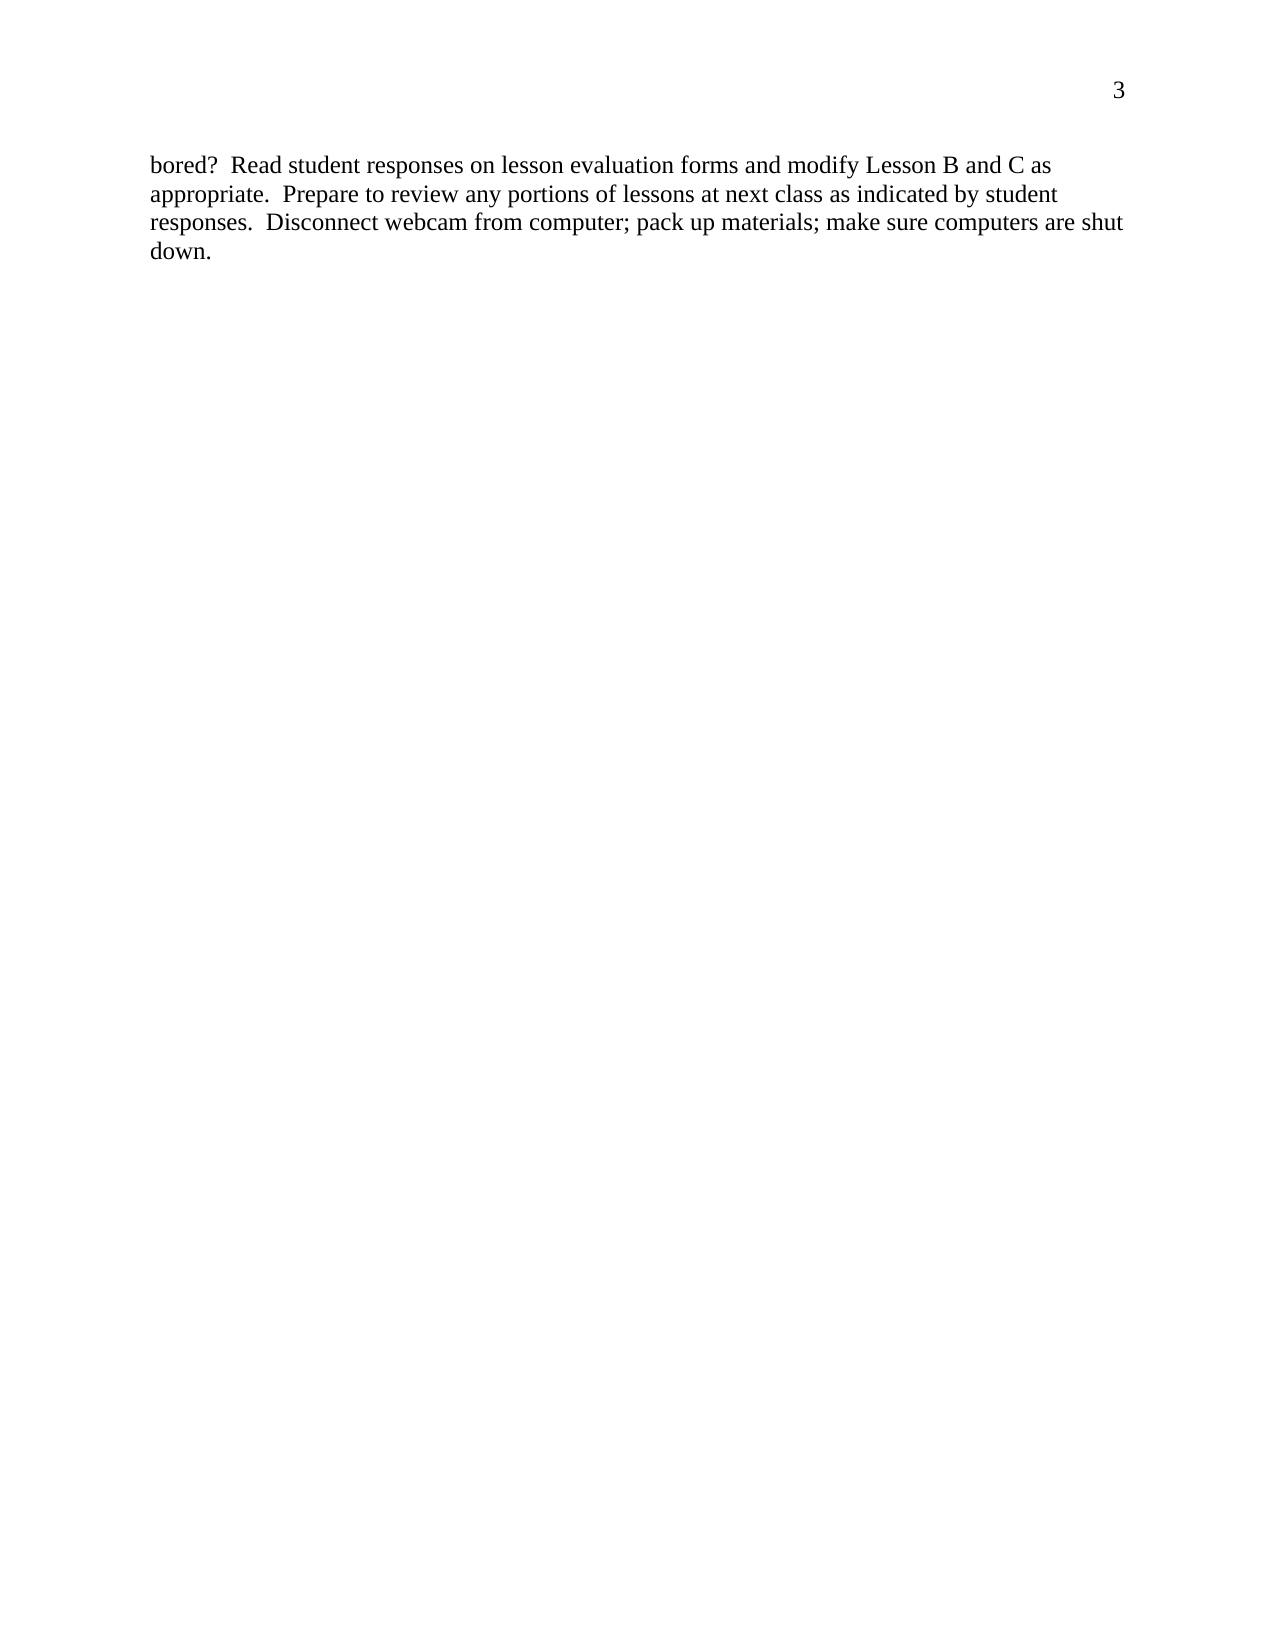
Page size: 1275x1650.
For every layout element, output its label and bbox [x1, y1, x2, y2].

text [150, 150, 1125, 265]
